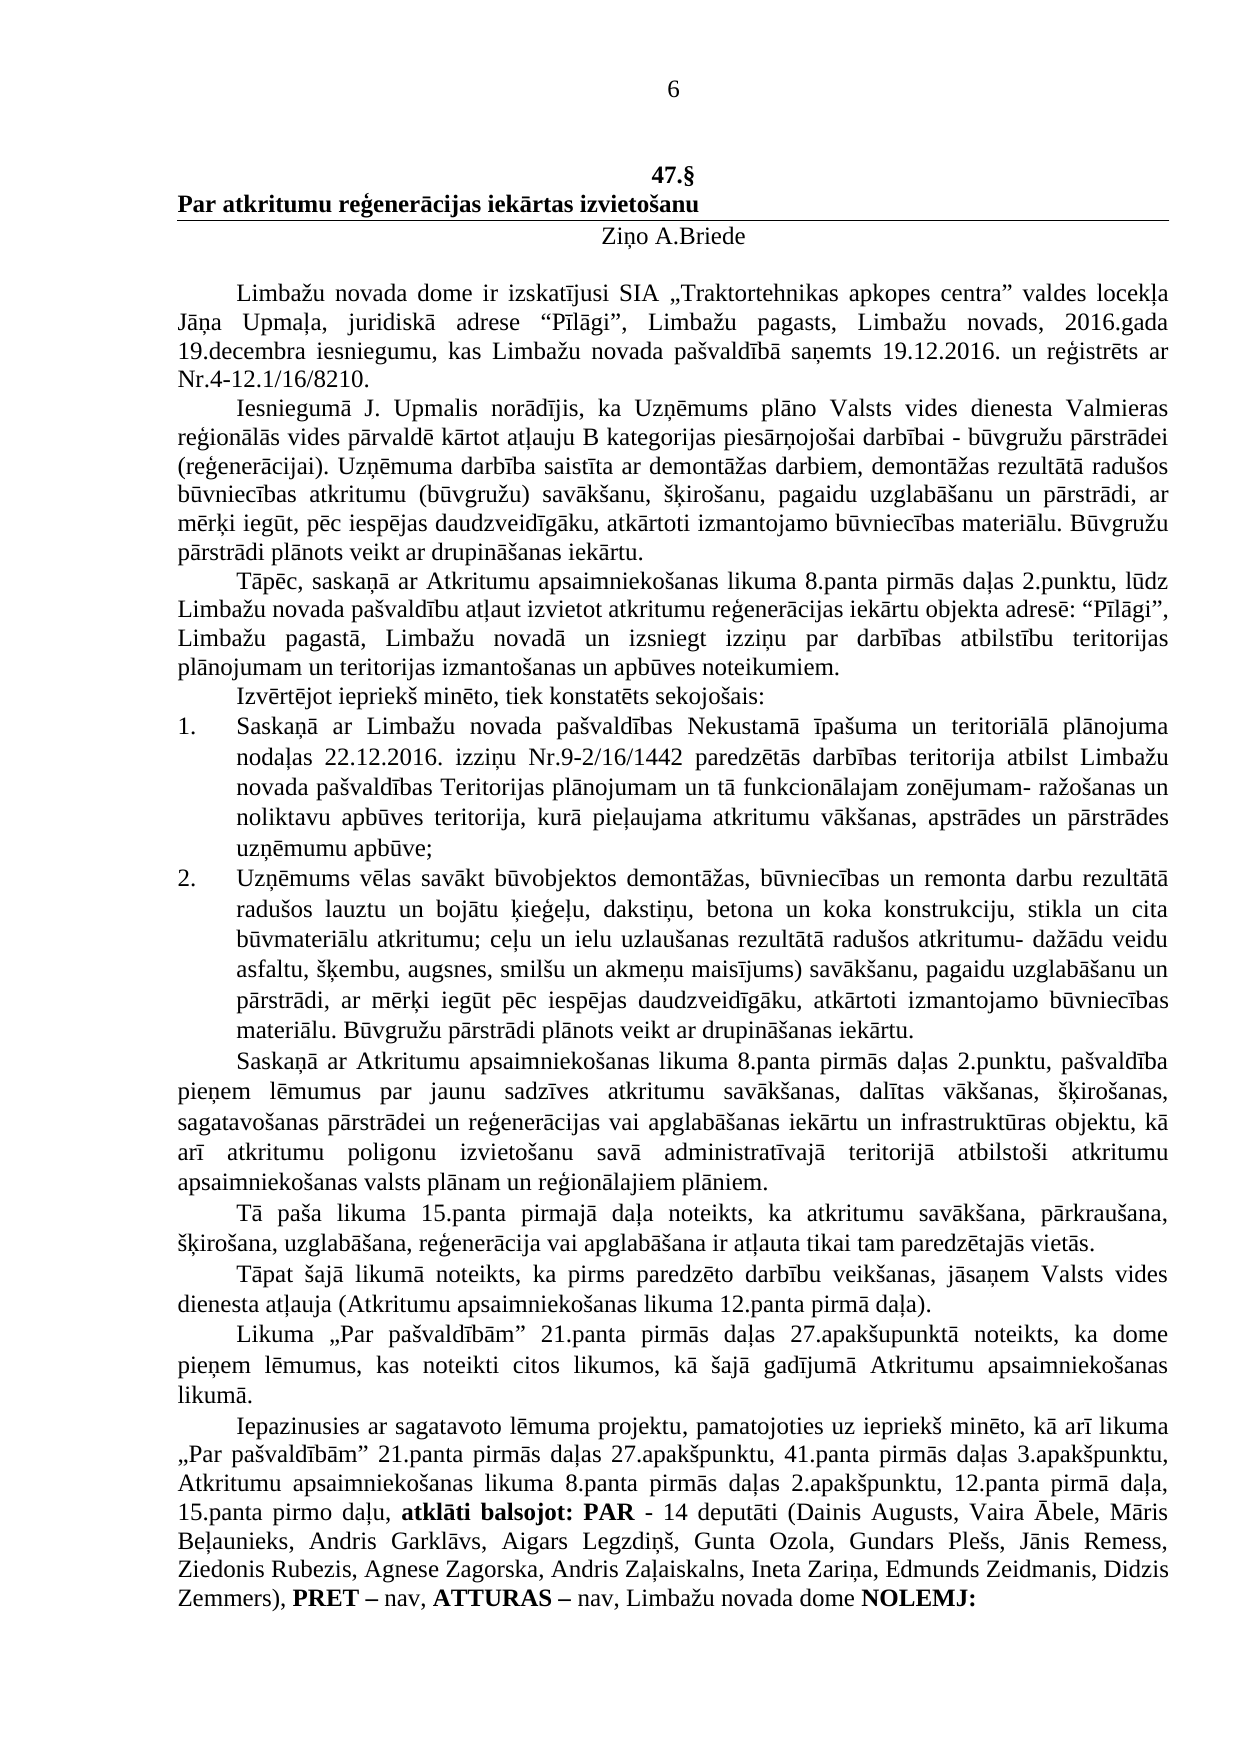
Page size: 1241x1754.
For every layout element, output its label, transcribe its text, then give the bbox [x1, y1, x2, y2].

text Iesniegumā J. Upmalis norādījis, ka Uzņēmums plāno Valsts vides dienesta Valmieras reģionālās vides pārvaldē kārtot atļauju B kategorijas piesārņojošai darbībai - būvgružu pārstrādei (reģenerācijai). Uzņēmuma darbība saistīta ar demontāžas darbiem, demontāžas rezultātā radušos būvniecības atkritumu (būvgružu) savākšanu, šķirošanu, pagaidu uzglabāšanu un pārstrādi, ar mērķi iegūt, pēc iespējas daudzveidīgāku, atkārtoti izmantojamo būvniecības materiālu. Būvgružu pārstrādi plānots veikt ar drupināšanas iekārtu. [177, 393, 1169, 566]
text Par atkritumu reģenerācijas iekārtas izvietošanu [177, 189, 1169, 220]
text Iepazinusies ar sagatavoto lēmuma projektu, pamatojoties uz iepriekš minēto, kā arī likuma „Par pašvaldībām” 21.panta pirmās daļas 27.apakšpunktu, 41.panta pirmās daļas 3.apakšpunktu, Atkritumu apsaimniekošanas likuma 8.panta pirmās daļas 2.apakšpunktu, 12.panta pirmā daļa, 15.panta pirmo daļu, atklāti balsojot: PAR - 14 deputāti (Dainis Augusts, Vaira Ābele, Māris Beļaunieks, Andris Garklāvs, Aigars Legzdiņš, Gunta Ozola, Gundars Plešs, Jānis Remess, Ziedonis Rubezis, Agnese Zagorska, Andris Zaļaiskalns, Ineta Zariņa, Edmunds Zeidmanis, Didzis Zemmers), PRET – nav, ATTURAS – nav, Limbažu novada dome NOLEMJ: [177, 1411, 1169, 1612]
text Limbažu novada dome ir izskatījusi SIA „Traktortehnikas apkopes centra” valdes locekļa Jāņa Upmaļa, juridiskā adrese “Pīlāgi”, Limbažu pagasts, Limbažu novads, 2016.gada 19.decembra iesniegumu, kas Limbažu novada pašvaldībā saņemts 19.12.2016. un reģistrēts ar Nr.4-12.1/16/8210. [177, 278, 1169, 393]
text Tāpēc, saskaņā ar Atkritumu apsaimniekošanas likuma 8.panta pirmās daļas 2.punktu, lūdz Limbažu novada pašvaldību atļaut izvietot atkritumu reģenerācijas iekārtu objekta adresē: “Pīlāgi”, Limbažu pagastā, Limbažu novadā un izsniegt izziņu par darbības atbilstību teritorijas plānojumam un teritorijas izmantošanas un apbūves noteikumiem. [177, 566, 1169, 681]
text Izvērtējot iepriekš minēto, tiek konstatēts sekojošais: [177, 681, 1169, 709]
text Ziņo A.Briede [177, 221, 1169, 249]
list Saskaņā ar Limbažu novada pašvaldības Nekustamā īpašuma un teritoriālā plānojuma nodaļas 22.12.2016. izziņu Nr.9-2/16/1442 paredzētās darbības teritorija atbilst Limbažu novada pašvaldības Teritorijas plānojumam un tā funkcionālajam zonējumam- ražošanas un noliktavu apbūves teritorija, kurā pieļaujama atkritumu vākšanas, apstrādes un pārstrādes uzņēmumu apbūve; [177, 711, 1169, 862]
text Saskaņā ar Atkritumu apsaimniekošanas likuma 8.panta pirmās daļas 2.punktu, pašvaldība pieņem lēmumus par jaunu sadzīves atkritumu savākšanas, dalītas vākšanas, šķirošanas, sagatavošanas pārstrādei un reģenerācijas vai apglabāšanas iekārtu un infrastruktūras objektu, kā arī atkritumu poligonu izvietošanu savā administratīvajā teritorijā atbilstoši atkritumu apsaimniekošanas valsts plānam un reģionālajiem plāniem. [177, 1046, 1169, 1196]
list Uzņēmums vēlas savākt būvobjektos demontāžas, būvniecības un remonta darbu rezultātā radušos lauztu un bojātu ķieģeļu, dakstiņu, betona un koka konstrukciju, stikla un cita būvmateriālu atkritumu; ceļu un ielu uzlaušanas rezultātā radušos atkritumu- dažādu veidu asfaltu, šķembu, augsnes, smilšu un akmeņu maisījums) savākšanu, pagaidu uzglabāšanu un pārstrādi, ar mērķi iegūt pēc iespējas daudzveidīgāku, atkārtoti izmantojamo būvniecības materiālu. Būvgružu pārstrādi plānots veikt ar drupināšanas iekārtu. [177, 863, 1169, 1044]
text 47.§ [177, 160, 1169, 189]
text Tāpat šajā likumā noteikts, ka pirms paredzēto darbību veikšanas, jāsaņem Valsts vides dienesta atļauja (Atkritumu apsaimniekošanas likuma 12.panta pirmā daļa). [177, 1259, 1169, 1318]
text Likuma „Par pašvaldībām” 21.panta pirmās daļas 27.apakšupunktā noteikts, ka dome pieņem lēmumus, kas noteikti citos likumos, kā šajā gadījumā Atkritumu apsaimniekošanas likumā. [177, 1319, 1169, 1409]
text Tā paša likuma 15.panta pirmajā daļa noteikts, ka atkritumu savākšana, pārkraušana, šķirošana, uzglabāšana, reģenerācija vai apglabāšana ir atļauta tikai tam paredzētajās vietās. [177, 1198, 1169, 1257]
